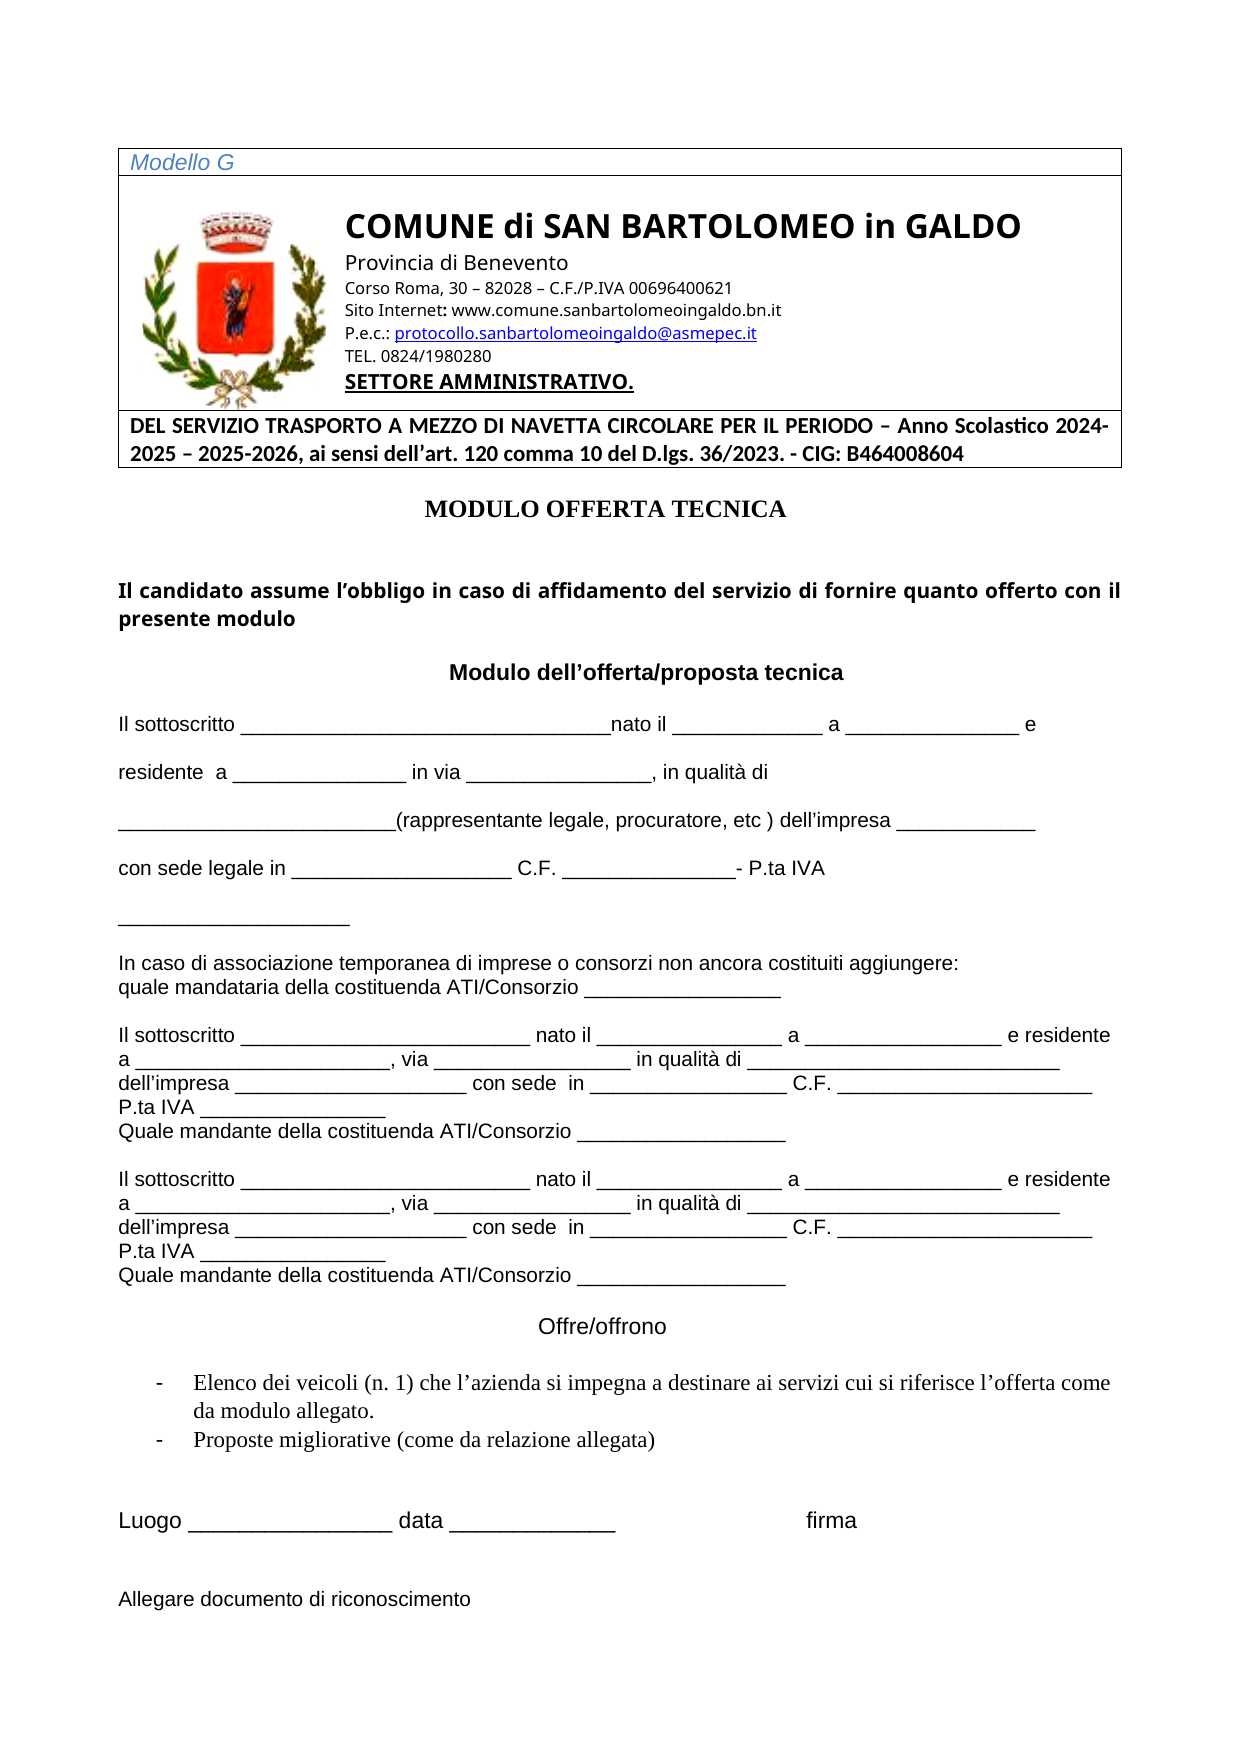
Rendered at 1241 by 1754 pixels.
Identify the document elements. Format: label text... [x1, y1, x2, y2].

text Offre/offrono [118, 1313, 1122, 1339]
text residente a _______________ in via ________________, in qualità di [118, 759, 1122, 783]
text Quale mandante della costituenda ATI/Consorzio __________________ [118, 1263, 1122, 1287]
text Luogo ________________ data _____________ firma [118, 1507, 1122, 1534]
text quale mandataria della costituenda ATI/Consorzio _________________ [118, 975, 1122, 999]
text MODULO OFFERTA TECNICA [118, 494, 1122, 523]
text ________________________(rappresentante legale, procuratore, etc ) dell’impresa ____________ [118, 807, 1122, 831]
table_header Modello G [119, 149, 1121, 175]
text con sede legale in ___________________ C.F. _______________- P.ta IVA [118, 855, 1122, 879]
text Il candidato assume l’obbligo in caso di affidamento del servizio di fornire quanto offerto con il presente modulo [118, 576, 1122, 633]
table_cell COMUNE di SAN BARTOLOMEO in GALDO Provincia di Benevento Corso Roma, 30 – 82028 – C.F./P.IVA 00696400621 Sito Internet: www.comune.sanbartolomeoingaldo.bn.it P.e.c.: protocollo.sanbartolomeoingaldo@asmepec.it TEL. 0824/1980280 SETTORE AMMINISTRATIVO. [119, 176, 1121, 410]
picture [142, 211, 326, 410]
text Allegare documento di riconoscimento [118, 1586, 1122, 1610]
text Il sottoscritto _________________________ nato il ________________ a _________________ e residente a ______________________, via _________________ in qualità di ___________________________ dell’impresa ____________________ con sede in _________________ C.F. ______________________ P.ta IVA ________________ [118, 1023, 1122, 1119]
list Elenco dei veicoli (n. 1) che l’azienda si impegna a destinare ai servizi cui si riferisce l’offerta come da modulo allegato. [156, 1366, 1122, 1423]
list Proposte migliorative (come da relazione allegata) [156, 1423, 1122, 1454]
text Il sottoscritto _________________________ nato il ________________ a _________________ e residente a ______________________, via _________________ in qualità di ___________________________ dell’impresa ____________________ con sede in _________________ C.F. ______________________ P.ta IVA ________________ [118, 1167, 1122, 1263]
text Modulo dell’offerta/proposta tecnica [118, 659, 1122, 685]
text Quale mandante della costituenda ATI/Consorzio __________________ [118, 1119, 1122, 1143]
text In caso di associazione temporanea di imprese o consorzi non ancora costituiti aggiungere: [118, 951, 1122, 975]
text Il sottoscritto ________________________________nato il _____________ a _______________ e [118, 712, 1122, 736]
text ____________________ [118, 903, 1122, 927]
table_cell DEL SERVIZIO TRASPORTO A MEZZO DI NAVETTA CIRCOLARE PER IL PERIODO – Anno Scolastico 2024- 2025 – 2025-2026, ai sensi dell’art. 120 comma 10 del D.lgs. 36/2023. - CIG: B464008604 [119, 411, 1121, 467]
